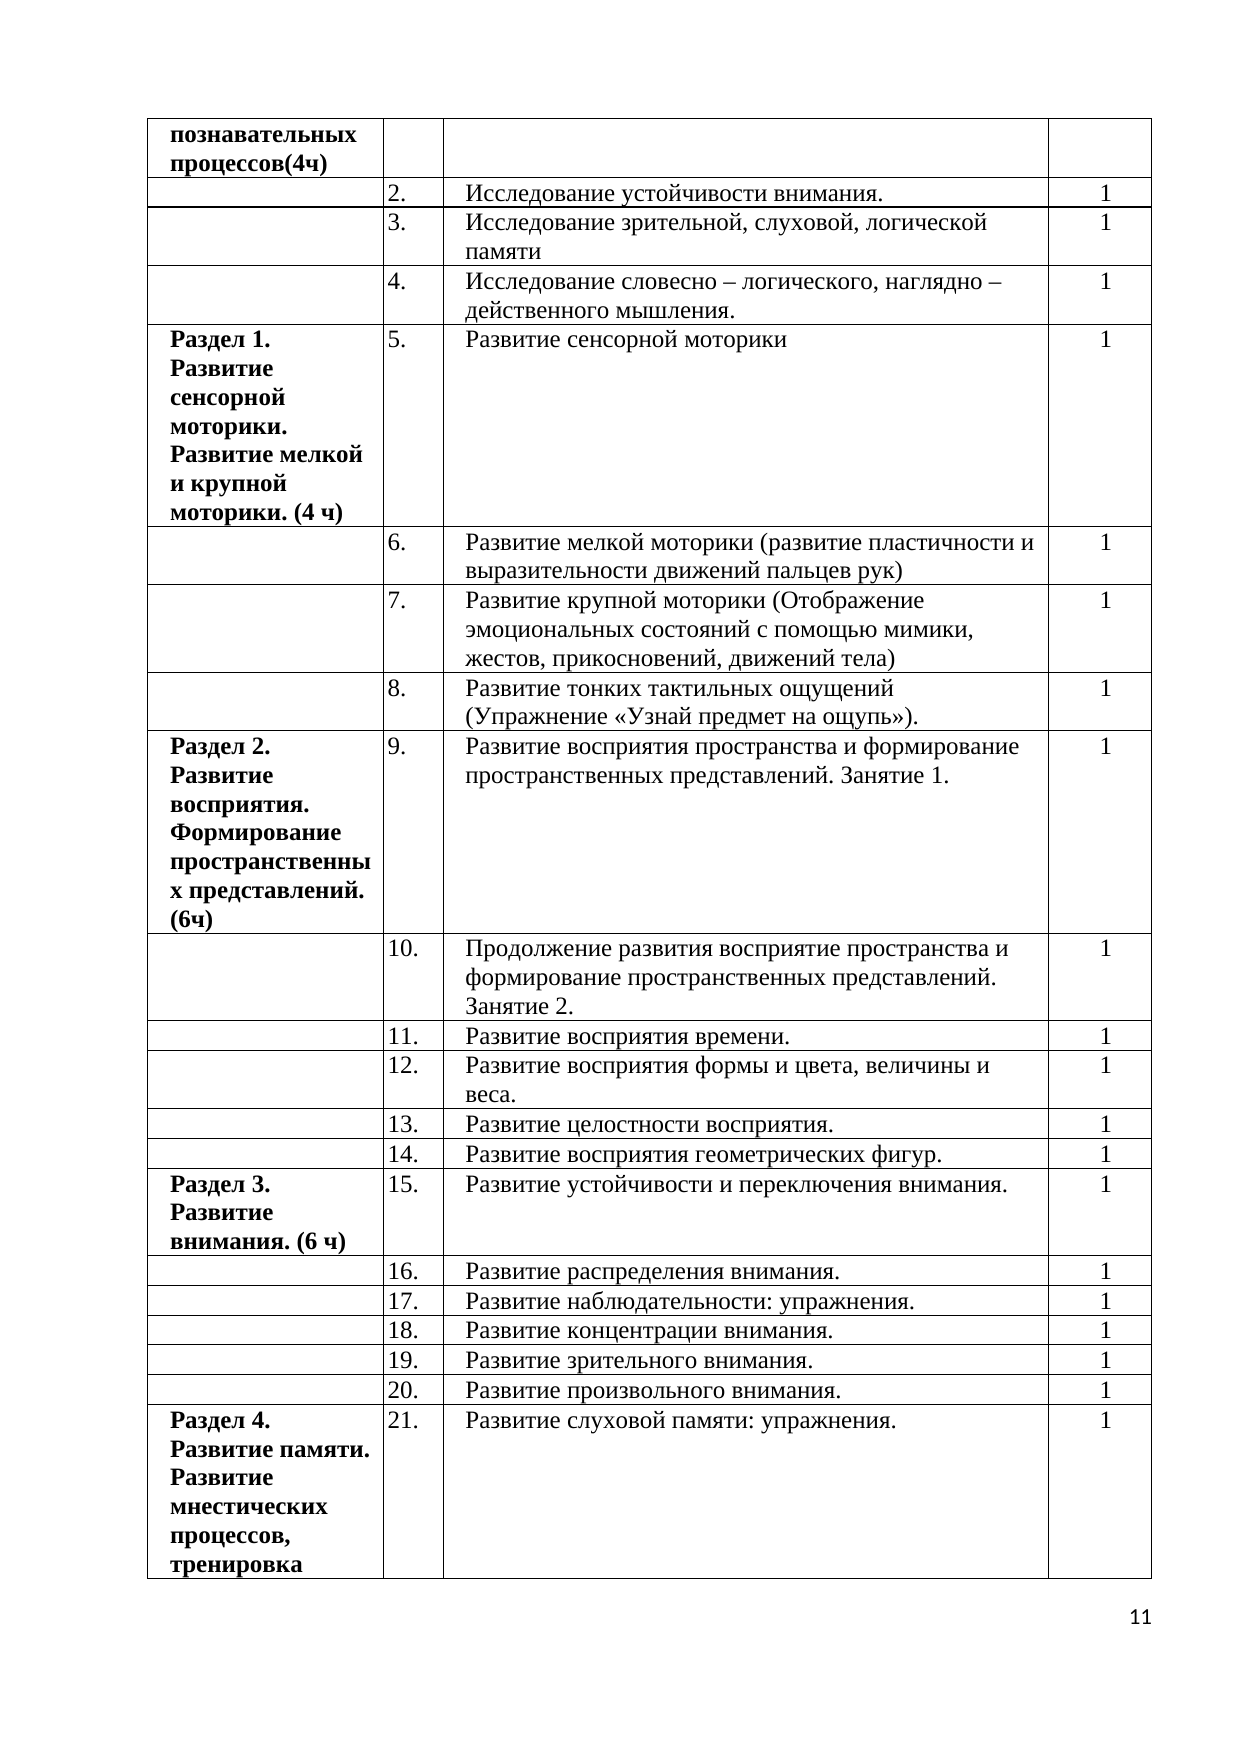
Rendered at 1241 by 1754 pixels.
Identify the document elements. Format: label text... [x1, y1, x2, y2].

table_cell [384, 731, 443, 932]
table_cell [384, 527, 443, 584]
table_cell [444, 119, 1048, 177]
table_cell [148, 1021, 383, 1049]
table_cell Развитие восприятия пространства и формирование пространственных представлений. Занятие 1. [444, 731, 1048, 932]
table_cell [148, 1109, 383, 1138]
table_cell Исследование устойчивости внимания. [444, 178, 1048, 206]
table_cell Развитие восприятия формы и цвета, величины и веса. [444, 1051, 1048, 1108]
table_cell 1 [1049, 1375, 1151, 1404]
table_cell Развитие крупной моторики (Отображение эмоциональных состояний с помощью мимики, жестов, прикосновений, движений тела) [444, 585, 1048, 672]
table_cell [148, 119, 383, 177]
table_cell [384, 1139, 443, 1168]
table_cell 1 [1049, 208, 1151, 265]
table_cell Развитие распределения внимания. [444, 1256, 1048, 1285]
table_cell [384, 1405, 443, 1577]
table_cell [384, 119, 443, 177]
table_cell Развитие тонких тактильных ощущений (Упражнение «Узнай предмет на ощупь»). [444, 673, 1048, 730]
table_cell Развитие наблюдательности: упражнения. [444, 1286, 1048, 1314]
table_cell [384, 1169, 443, 1255]
table_cell 1 [1049, 1286, 1151, 1314]
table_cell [148, 1405, 383, 1577]
table_cell Развитие мелкой моторики (развитие пластичности и выразительности движений пальцев рук) [444, 527, 1048, 584]
table_cell 1 [1049, 119, 1151, 177]
table_cell Развитие зрительного внимания. [444, 1345, 1048, 1374]
table_cell 1 [1049, 1051, 1151, 1108]
table_cell [384, 585, 443, 672]
table_cell [148, 1345, 383, 1374]
table_cell 1 [1049, 934, 1151, 1020]
table_cell 1 [1049, 1021, 1151, 1049]
table_cell [384, 1286, 443, 1314]
table_cell [384, 673, 443, 730]
table_cell [148, 266, 383, 323]
table_cell Исследование зрительной, слуховой, логической памяти [444, 208, 1048, 265]
table_cell [148, 527, 383, 584]
table_cell 1 [1049, 1316, 1151, 1344]
table_cell [148, 1286, 383, 1314]
table_cell [148, 1316, 383, 1344]
table_cell 1 [1049, 731, 1151, 932]
table_cell 1 [1049, 673, 1151, 730]
table_cell [384, 1051, 443, 1108]
table_cell Развитие устойчивости и переключения внимания. [444, 1169, 1048, 1255]
table_cell 1 [1049, 325, 1151, 526]
table_cell 1 [1049, 527, 1151, 584]
table_cell [384, 1109, 443, 1138]
table_cell [148, 585, 383, 672]
table_cell [384, 1375, 443, 1404]
table_cell [384, 1021, 443, 1049]
table_cell Раздел 3. Развитие внимания. (6 ч) [148, 1169, 383, 1255]
table_cell [148, 1256, 383, 1285]
table_cell [384, 934, 443, 1020]
table_cell [384, 325, 443, 526]
table_cell [384, 178, 443, 206]
table_cell Раздел 2. Развитие восприятия. Формирование пространственных представлений. (6ч) [148, 731, 383, 932]
table_cell 1 [1049, 1139, 1151, 1168]
table_cell 1 [1049, 1256, 1151, 1285]
table_cell Раздел 1. Развитие сенсорной моторики. Развитие мелкой и крупной моторики. (4 ч) [148, 325, 383, 526]
table_cell 1 [1049, 585, 1151, 672]
table_cell Развитие произвольного внимания. [444, 1375, 1048, 1404]
table_cell [148, 178, 383, 206]
table_cell 1 [1049, 178, 1151, 206]
table_cell [148, 208, 383, 265]
table_cell 1 [1049, 1345, 1151, 1374]
table_cell [384, 1345, 443, 1374]
table_cell [148, 673, 383, 730]
table_cell [384, 208, 443, 265]
table_cell [148, 934, 383, 1020]
table_cell Развитие концентрации внимания. [444, 1316, 1048, 1344]
table_cell Продолжение развития восприятие пространства и формирование пространственных представлений. Занятие 2. [444, 934, 1048, 1020]
table_cell Развитие сенсорной моторики [444, 325, 1048, 526]
table_cell [148, 1051, 383, 1108]
table_cell [384, 266, 443, 323]
table_cell 1 [1049, 1169, 1151, 1255]
table_cell Развитие восприятия геометрических фигур. [444, 1139, 1048, 1168]
table_cell [384, 1316, 443, 1344]
table_cell 1 [1049, 266, 1151, 323]
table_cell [444, 1405, 1048, 1577]
table_cell Развитие восприятия времени. [444, 1021, 1048, 1049]
table_cell Развитие целостности восприятия. [444, 1109, 1048, 1138]
table_cell [148, 1139, 383, 1168]
table_cell Исследование словесно – логического, наглядно – действенного мышления. [444, 266, 1048, 323]
table_cell 1 [1049, 1109, 1151, 1138]
table_cell [384, 1256, 443, 1285]
table_cell 1 [1049, 1405, 1151, 1577]
table_cell [148, 1375, 383, 1404]
